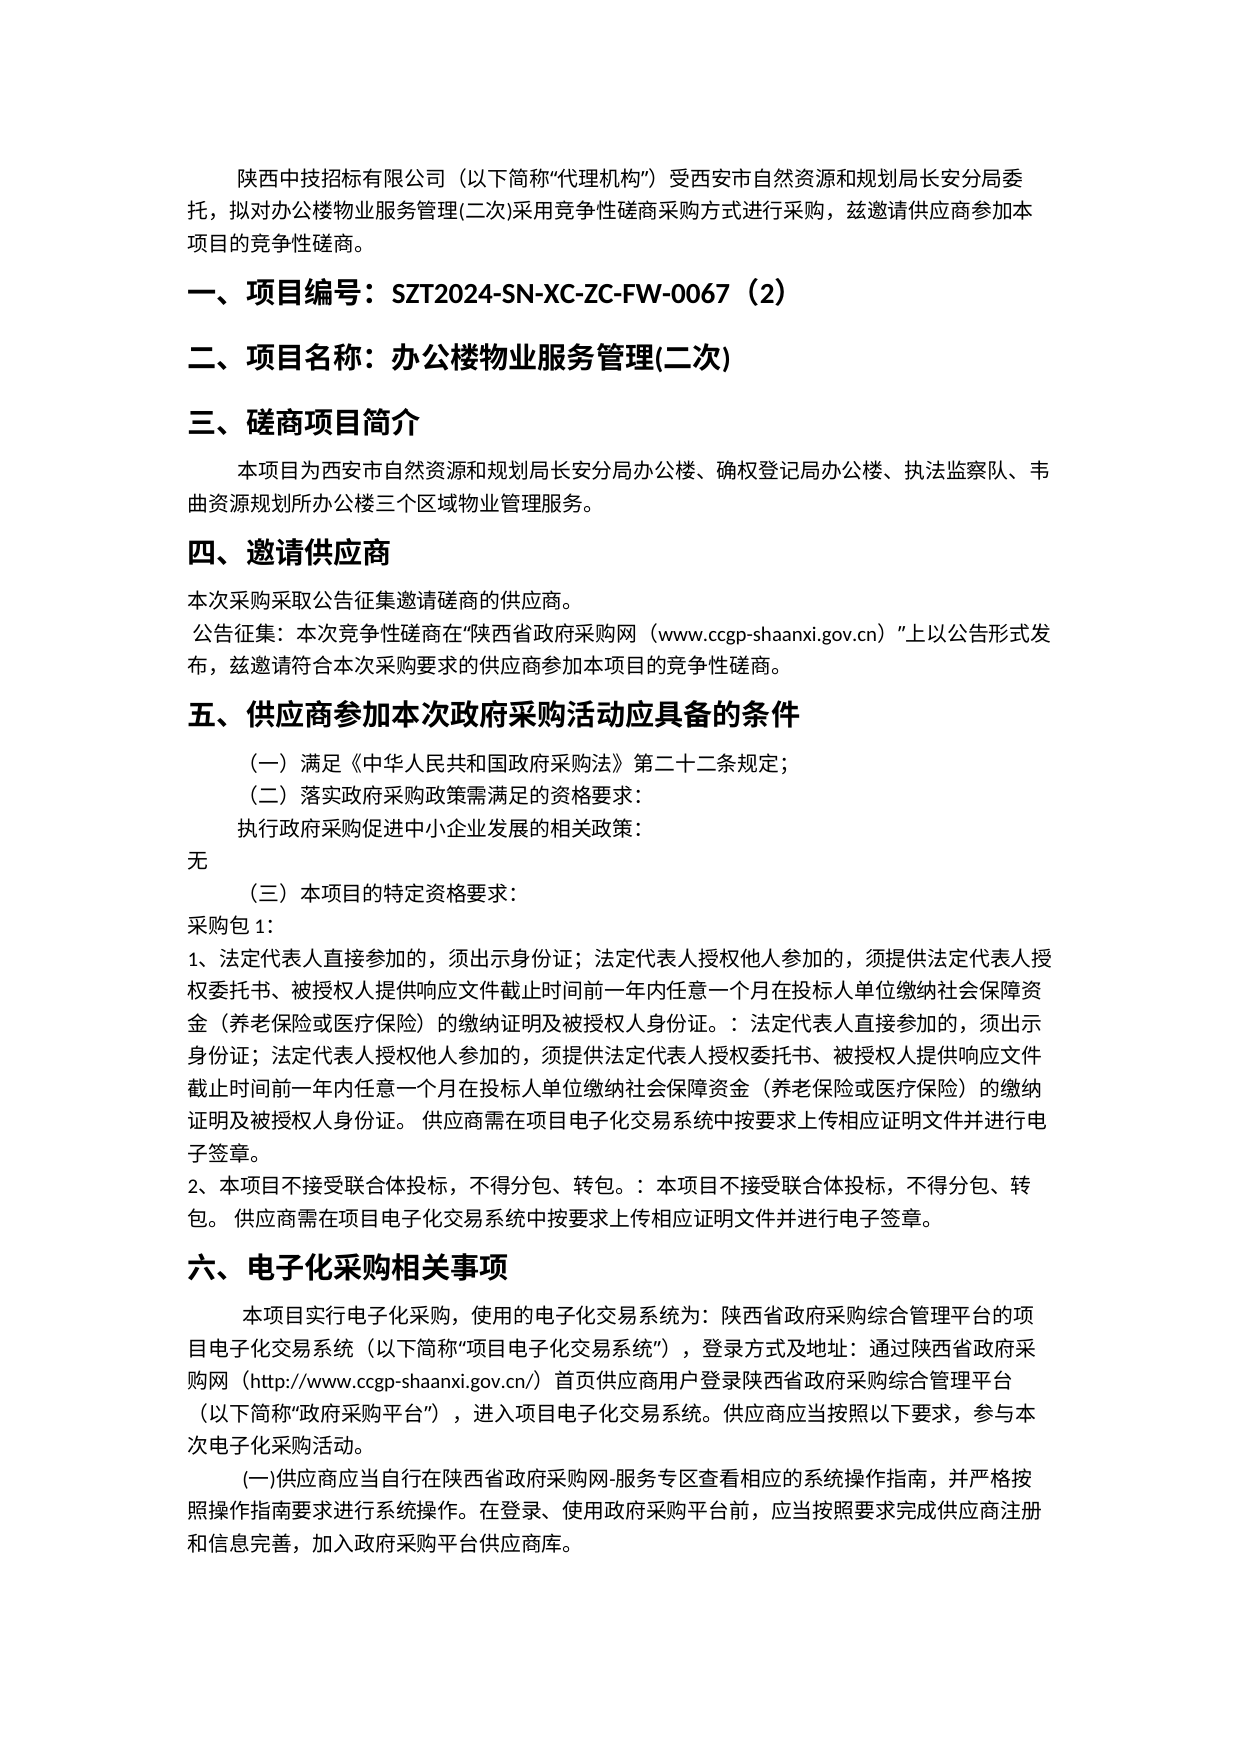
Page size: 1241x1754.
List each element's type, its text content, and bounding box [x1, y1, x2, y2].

text 陕西中技招标有限公司（以下简称“代理机构”）受西安市自然资源和规划局长安分局委托，拟对办公楼物业服务管理(二次)采用竞争性磋商采购方式进行采购，兹邀请供应商参加本项目的竞争性磋商。 [187, 162, 1053, 259]
text 1、法定代表人直接参加的，须出示身份证；法定代表人授权他人参加的，须提供法定代表人授权委托书、被授权人提供响应文件截止时间前一年内任意一个月在投标人单位缴纳社会保障资金（养老保险或医疗保险）的缴纳证明及被授权人身份证。：法定代表人直接参加的，须出示身份证；法定代表人授权他人参加的，须提供法定代表人授权委托书、被授权人提供响应文件截止时间前一年内任意一个月在投标人单位缴纳社会保障资金（养老保险或医疗保险）的缴纳证明及被授权人身份证。 供应商需在项目电子化交易系统中按要求上传相应证明文件并进行电子签章。 [187, 942, 1053, 1169]
text 二、项目名称：办公楼物业服务管理(二次) [187, 324, 1053, 389]
text 五、供应商参加本次政府采购活动应具备的条件 [187, 682, 1053, 747]
text 四、邀请供应商 [187, 519, 1053, 584]
text 本项目实行电子化采购，使用的电子化交易系统为：陕西省政府采购综合管理平台的项目电子化交易系统（以下简称“项目电子化交易系统”），登录方式及地址：通过陕西省政府采购网（http://www.ccgp-shaanxi.gov.cn/）首页供应商用户登录陕西省政府采购综合管理平台（以下简称“政府采购平台”），进入项目电子化交易系统。供应商应当按照以下要求，参与本次电子化采购活动。 [187, 1299, 1053, 1462]
text 执行政府采购促进中小企业发展的相关政策： [187, 812, 1053, 844]
text 三、磋商项目简介 [187, 389, 1053, 454]
text 采购包1： [187, 909, 1053, 942]
text 无 [187, 844, 1053, 877]
text 一、项目编号：SZT2024-SN-XC-ZC-FW-0067（2） [187, 259, 1053, 324]
text （一）满足《中华人民共和国政府采购法》第二十二条规定； [187, 747, 1053, 779]
text 公告征集：本次竞争性磋商在“陕西省政府采购网（www.ccgp-shaanxi.gov.cn）”上以公告形式发布，兹邀请符合本次采购要求的供应商参加本项目的竞争性磋商。 [187, 617, 1053, 682]
text 本项目为西安市自然资源和规划局长安分局办公楼、确权登记局办公楼、执法监察队、韦曲资源规划所办公楼三个区域物业管理服务。 [187, 454, 1053, 519]
text （二）落实政府采购政策需满足的资格要求： [187, 779, 1053, 812]
text 六、电子化采购相关事项 [187, 1234, 1053, 1299]
text 本次采购采取公告征集邀请磋商的供应商。 [187, 584, 1053, 617]
text （三）本项目的特定资格要求： [187, 877, 1053, 909]
text 2、本项目不接受联合体投标，不得分包、转包。：本项目不接受联合体投标，不得分包、转包。 供应商需在项目电子化交易系统中按要求上传相应证明文件并进行电子签章。 [187, 1169, 1053, 1234]
text (一)供应商应当自行在陕西省政府采购网-服务专区查看相应的系统操作指南，并严格按照操作指南要求进行系统操作。在登录、使用政府采购平台前，应当按照要求完成供应商注册和信息完善，加入政府采购平台供应商库。 [187, 1462, 1053, 1559]
